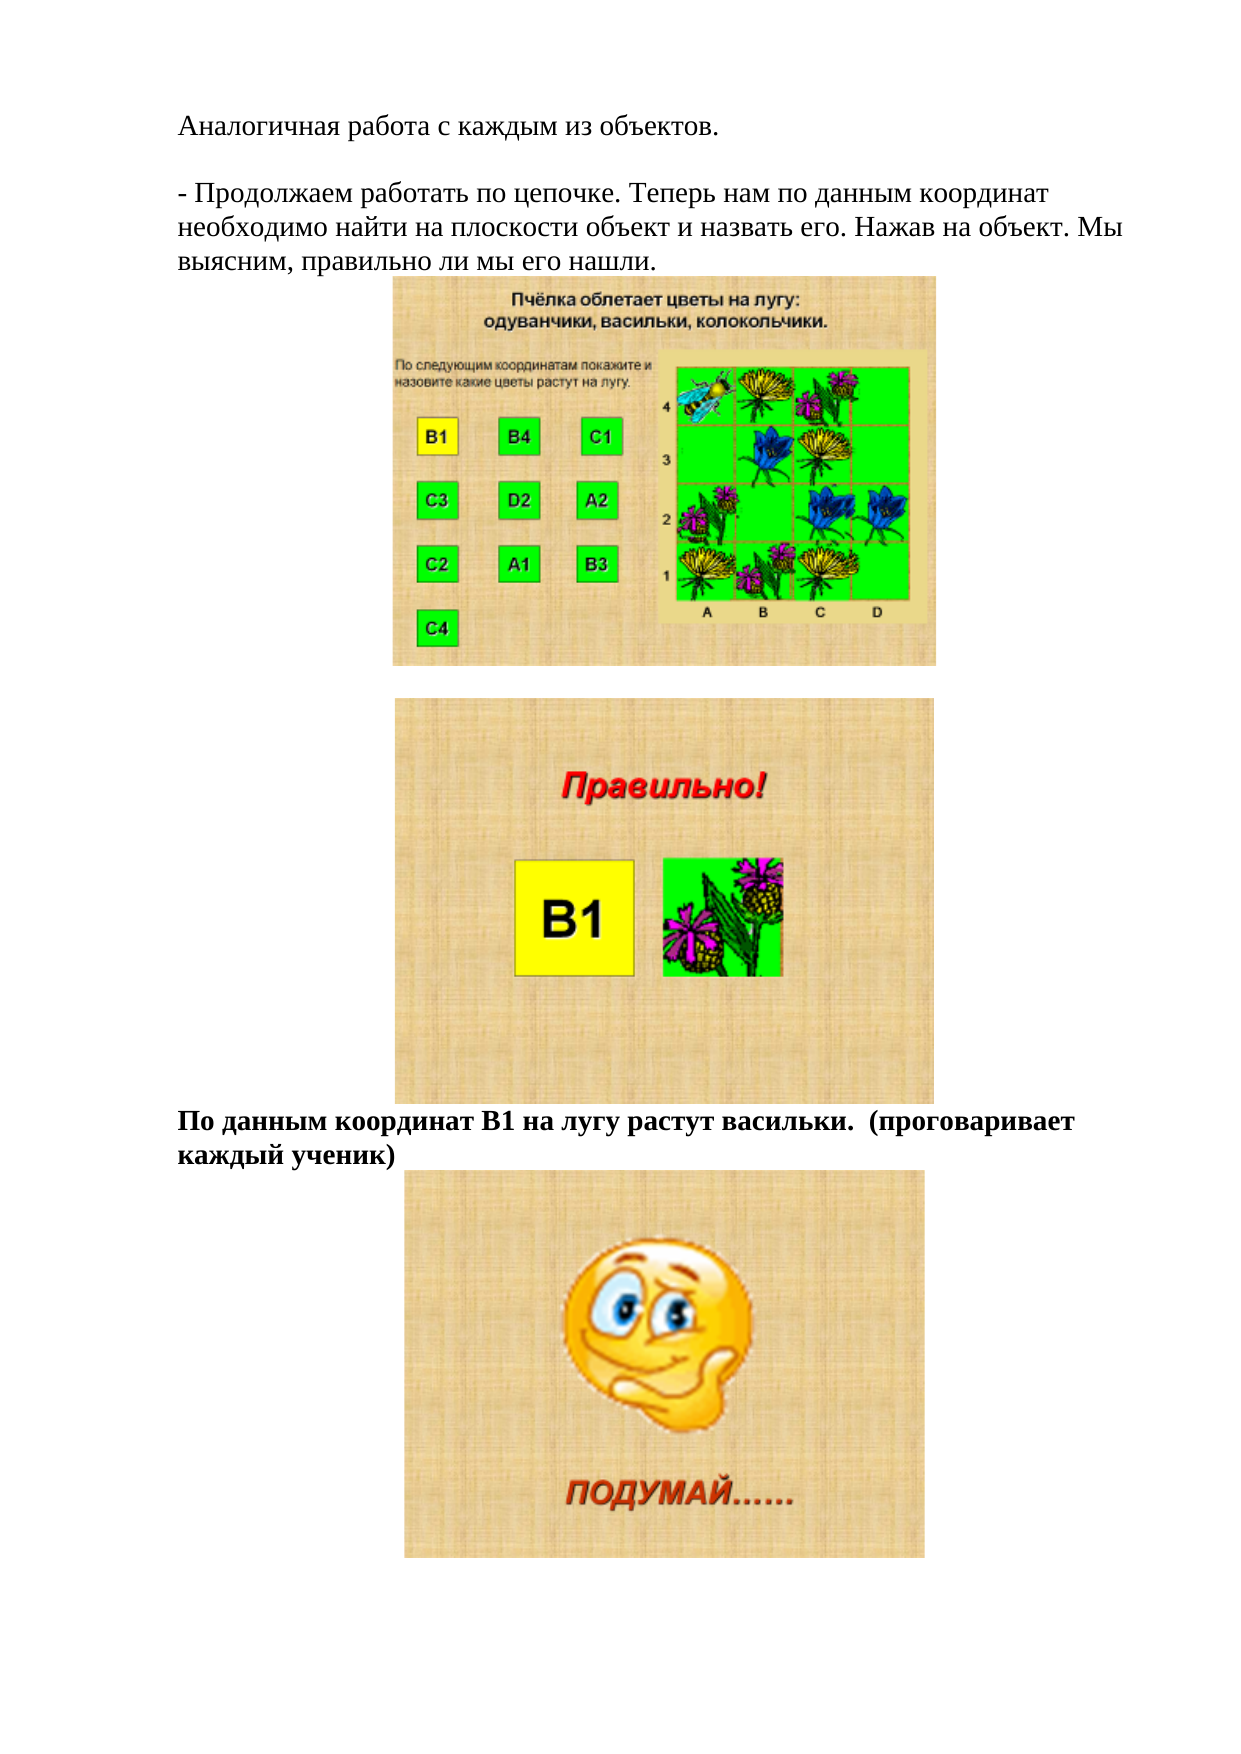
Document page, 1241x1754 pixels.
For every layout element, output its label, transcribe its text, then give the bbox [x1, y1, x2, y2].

picture [404, 1170, 925, 1558]
text - Продолжаем работать по цепочке. Теперь нам по данным координат необходимо найти на плоскости объект и назвать его. Нажав на объект. Мы выясним, правильно ли мы его нашли. [177, 176, 1152, 276]
text Аналогичная работа с каждым из объектов. [177, 108, 1152, 142]
picture [394, 698, 934, 1104]
text По данным координат В1 на лугу растут васильки. (проговаривает каждый ученик) [177, 1103, 1152, 1171]
picture [392, 276, 937, 666]
